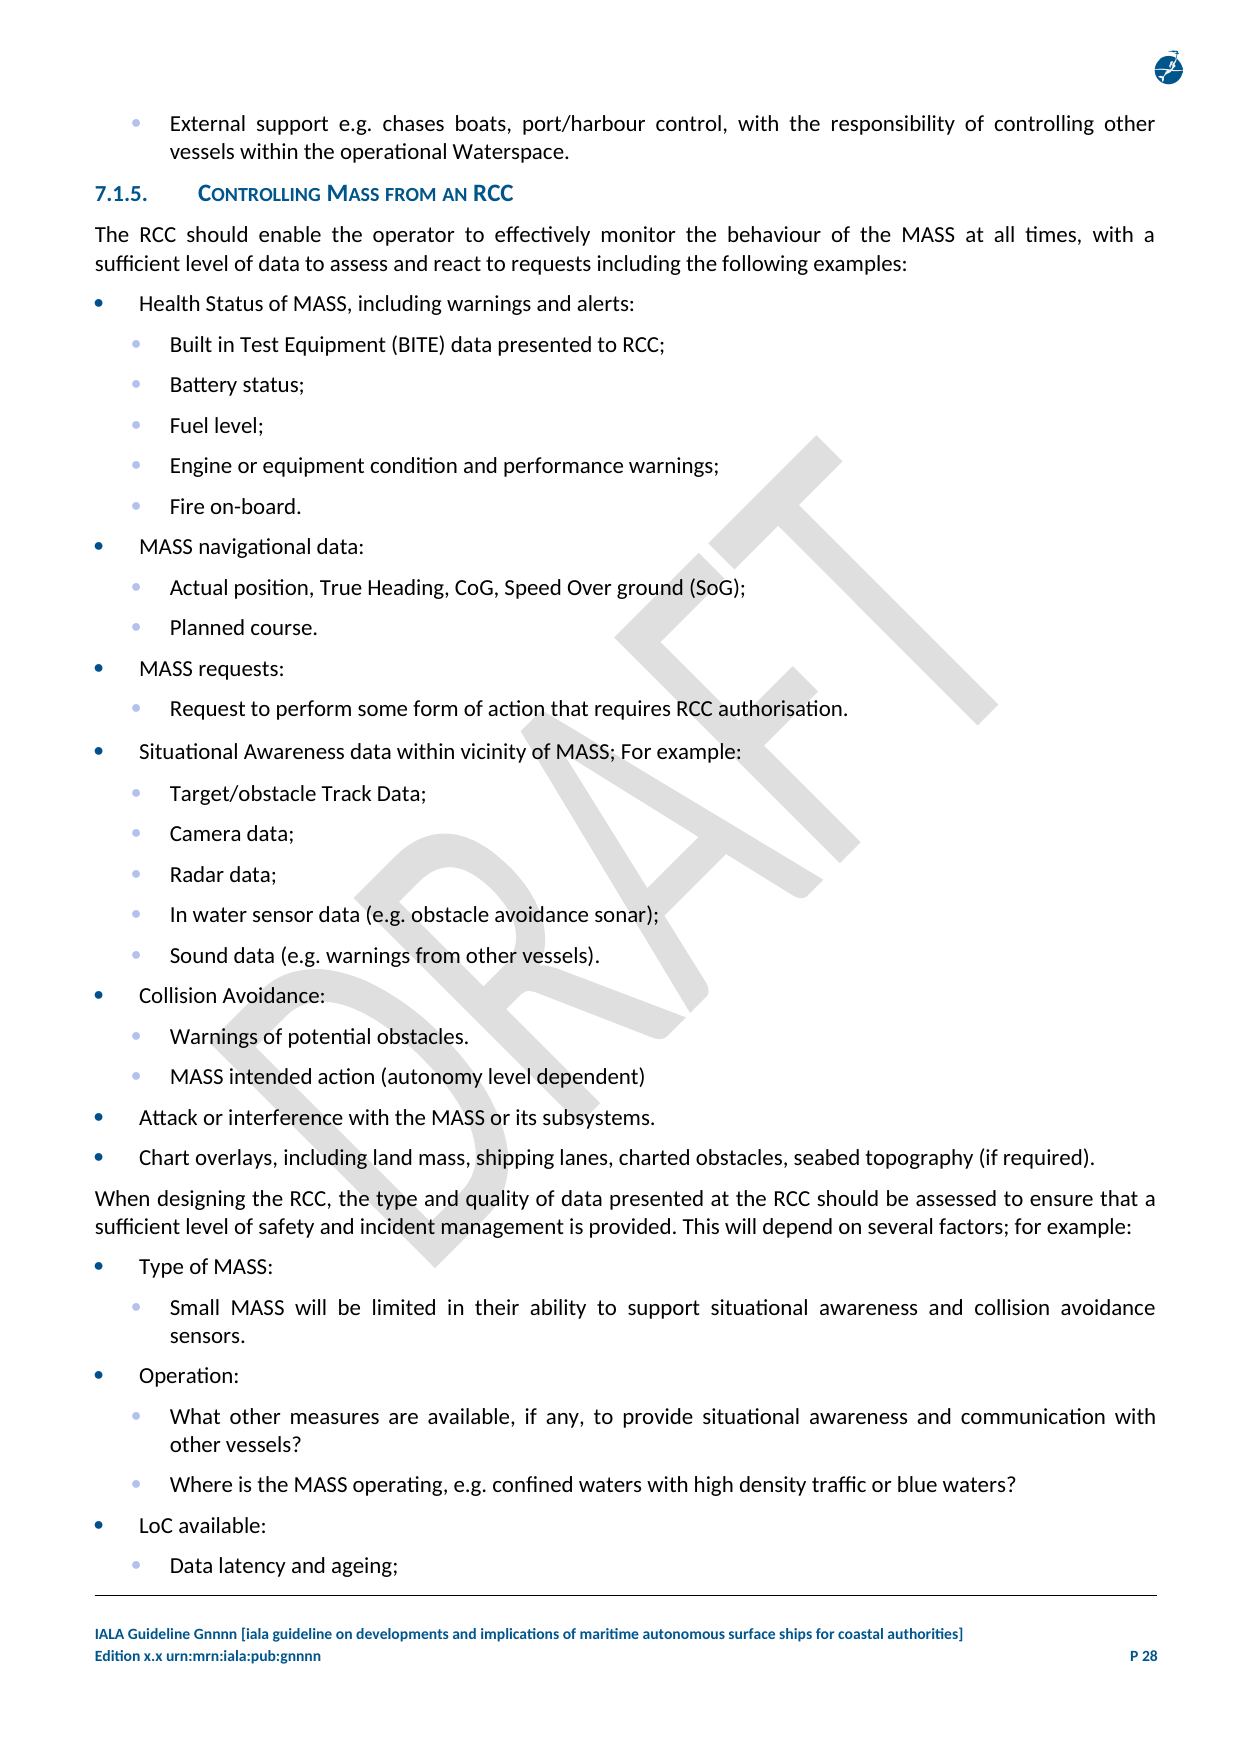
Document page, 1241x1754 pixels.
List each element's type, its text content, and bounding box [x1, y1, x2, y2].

list Type of MASS: [94, 1252, 1157, 1280]
list Attack or interference with the MASS or its subsystems. [94, 1103, 1157, 1131]
list Small MASS will be limited in their ability to support situational awareness and collision avoidance sensors. [132, 1293, 1157, 1349]
list Battery status; [132, 370, 1157, 398]
text When designing the RCC, the type and quality of data presented at the RCC should be assessed to ensure that a sufficient level of safety and incident management is provided. This will depend on several factors; for example: [94, 1184, 1157, 1240]
list Chart overlays, including land mass, shipping lanes, charted obstacles, seabed topography (if required). [94, 1143, 1157, 1171]
list Built in Test Equipment (BITE) data presented to RCC; [132, 330, 1157, 358]
list Fire on-board. [132, 492, 1157, 520]
list LoC available: [94, 1511, 1157, 1539]
list Fuel level; [132, 411, 1157, 439]
list Health Status of MASS, including warnings and alerts: [94, 289, 1157, 317]
list Radar data; [132, 860, 1157, 888]
list What other measures are available, if any, to provide situational awareness and communication with other vessels? [132, 1402, 1157, 1458]
list Operation: [94, 1361, 1157, 1389]
list Collision Avoidance: [94, 981, 1157, 1009]
list Target/obstacle Track Data; [132, 779, 1157, 807]
list Camera data; [132, 819, 1157, 847]
text The RCC should enable the operator to effectively monitor the behaviour of the MASS at all times, with a sufficient level of data to assess and react to requests including the following examples: [94, 221, 1157, 277]
list MASS navigational data: [94, 532, 1157, 560]
list Planned course. [132, 613, 1157, 641]
list Data latency and ageing; [132, 1552, 1157, 1579]
list MASS requests: [94, 654, 1157, 682]
list Warnings of potential obstacles. [132, 1022, 1157, 1050]
list Request to perform some form of action that requires RCC authorisation. [132, 694, 1157, 722]
list Engine or equipment condition and performance warnings; [132, 451, 1157, 479]
list Actual position, True Heading, CoG, Speed Over ground (SoG); [132, 573, 1157, 601]
list Sound data (e.g. warnings from other vessels). [132, 941, 1157, 969]
list MASS intended action (autonomy level dependent) [132, 1062, 1157, 1090]
list External support e.g. chases boats, port/harbour control, with the responsibility of controlling other vessels within the operational Waterspace. [132, 109, 1157, 165]
list In water sensor data (e.g. obstacle avoidance sonar); [132, 900, 1157, 928]
subtitle Controlling Mass from an RCC [94, 178, 1069, 208]
picture [1123, 0, 1241, 119]
list Where is the MASS operating, e.g. confined waters with high density traffic or blue waters? [132, 1471, 1157, 1498]
list Situational Awareness data within vicinity of MASS; For example: [94, 735, 1157, 766]
